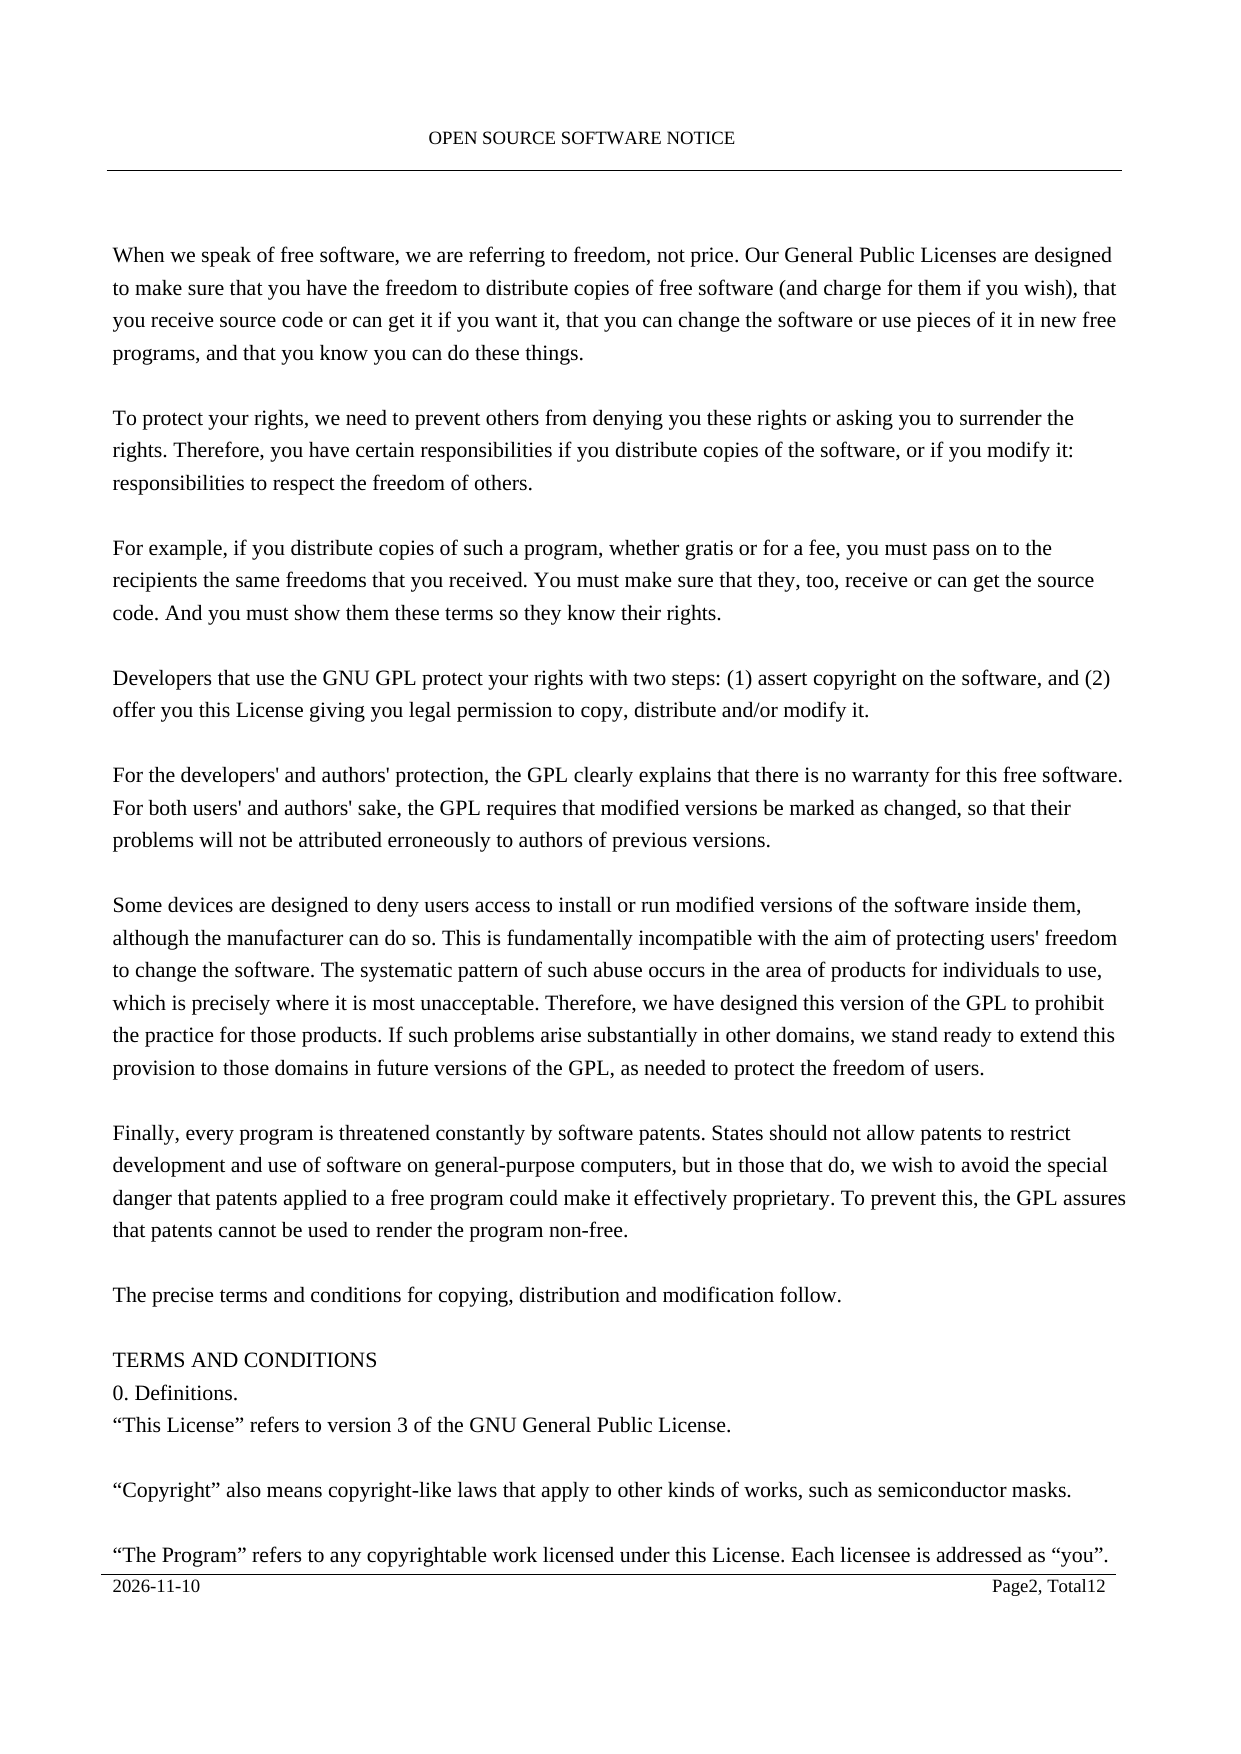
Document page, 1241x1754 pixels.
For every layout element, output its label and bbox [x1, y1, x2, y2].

text [112, 206, 1128, 1571]
